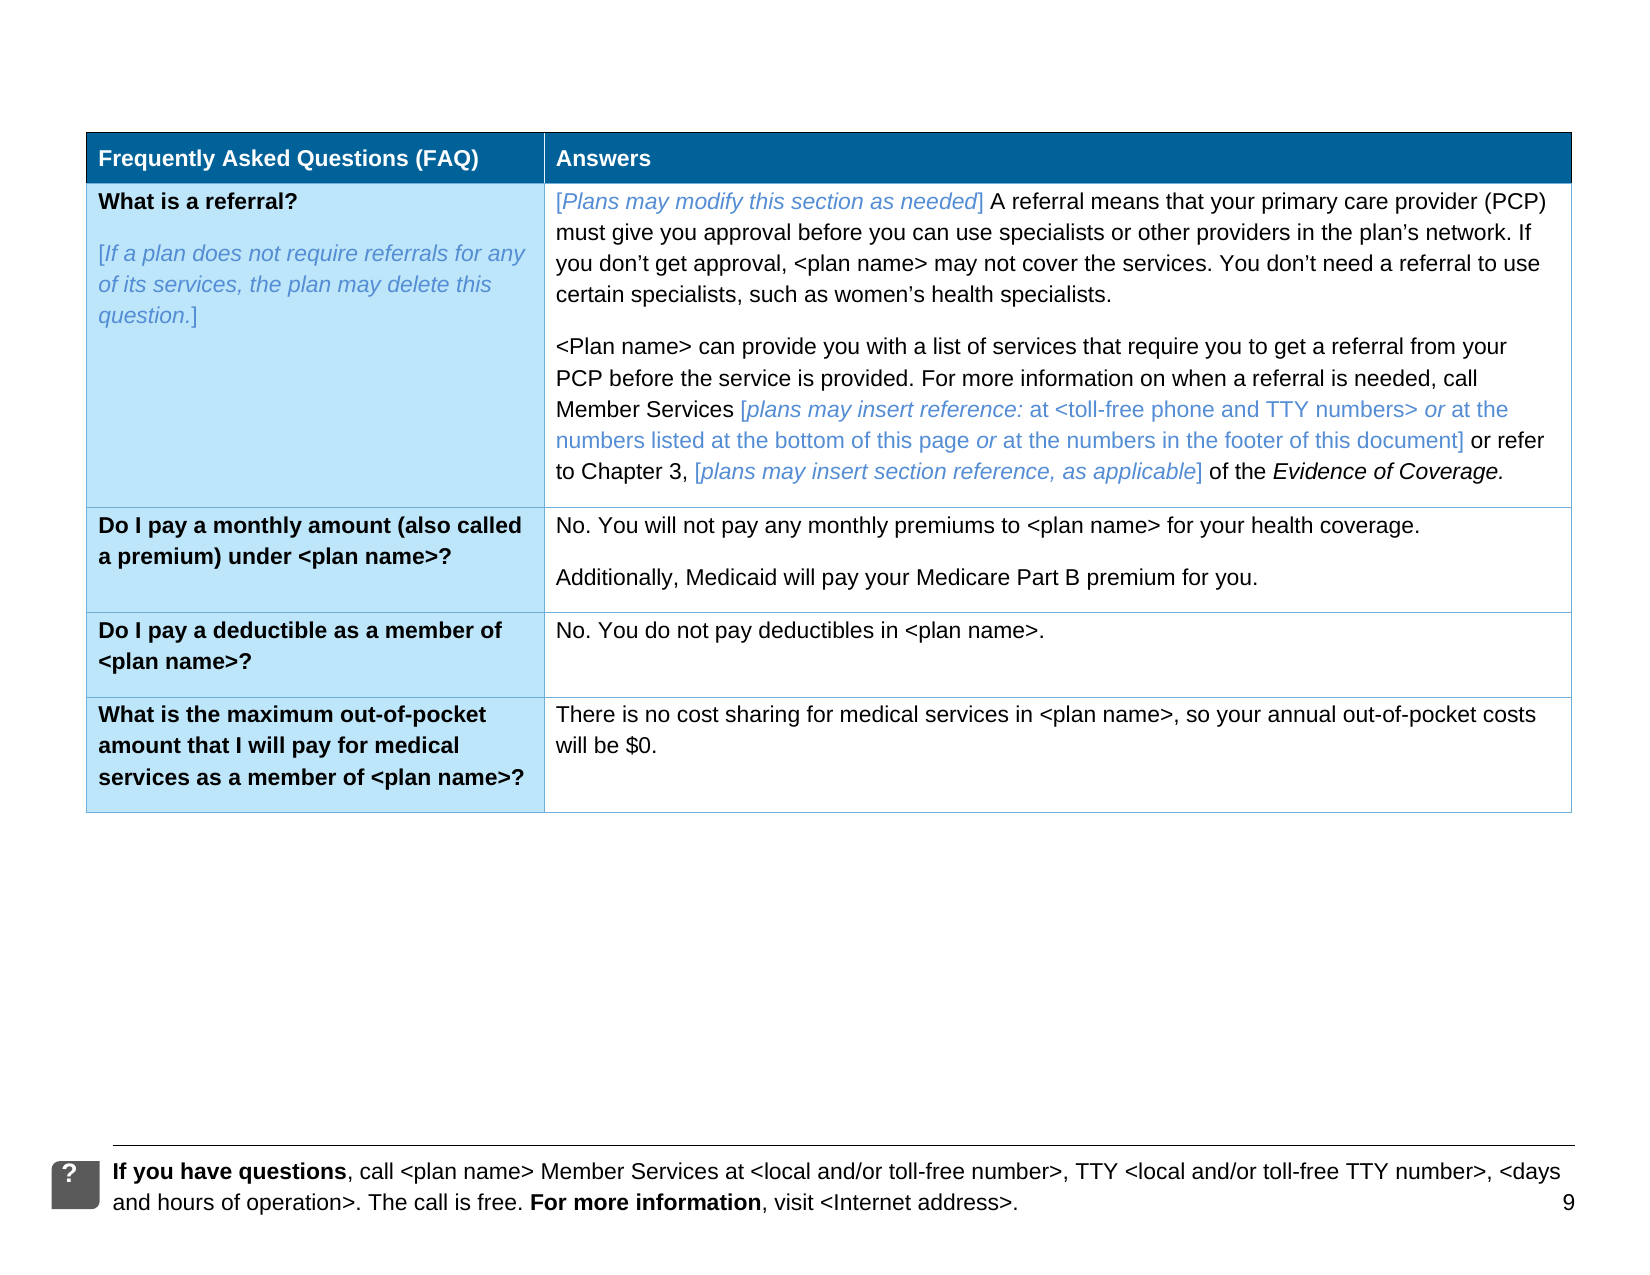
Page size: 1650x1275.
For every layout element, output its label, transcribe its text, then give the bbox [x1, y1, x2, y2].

table_cell What is a referral? [If a plan does not require referrals for any of its services, the plan may delete this question.] [87, 184, 544, 507]
table_cell [Plans may modify this section as needed] A referral means that your primary care provider (PCP) must give you approval before you can use specialists or other providers in the plan’s network. If you don’t get approval, <plan name> may not cover the services. You don’t need a referral to use certain specialists, such as women’s health specialists. <Plan name> can provide you with a list of services that require you to get a referral from your PCP before the service is provided. For more information on when a referral is needed, call Member Services [plans may insert reference: at <toll-free phone and TTY numbers> or at the numbers listed at the bottom of this page or at the numbers in the footer of this document] or refer to Chapter 3, [plans may insert section reference, as applicable] of the Evidence of Coverage. [545, 184, 1571, 507]
table_cell Do I pay a monthly amount (also called a premium) under <plan name>? [87, 508, 544, 612]
table_cell No. You will not pay any monthly premiums to <plan name> for your health coverage. Additionally, Medicaid will pay your Medicare Part B premium for you. [545, 508, 1571, 612]
table_cell There is no cost sharing for medical services in <plan name>, so your annual out-of-pocket costs will be $0. [545, 698, 1571, 812]
table_cell No. You do not pay deductibles in <plan name>. [545, 613, 1571, 697]
table_header Frequently Asked Questions (FAQ) [87, 133, 544, 183]
table_cell What is the maximum out-of-pocket amount that I will pay for medical services as a member of <plan name>? [87, 698, 544, 812]
table_cell Do I pay a deductible as a member of <plan name>? [87, 613, 544, 697]
table_header Answers [545, 133, 1571, 183]
